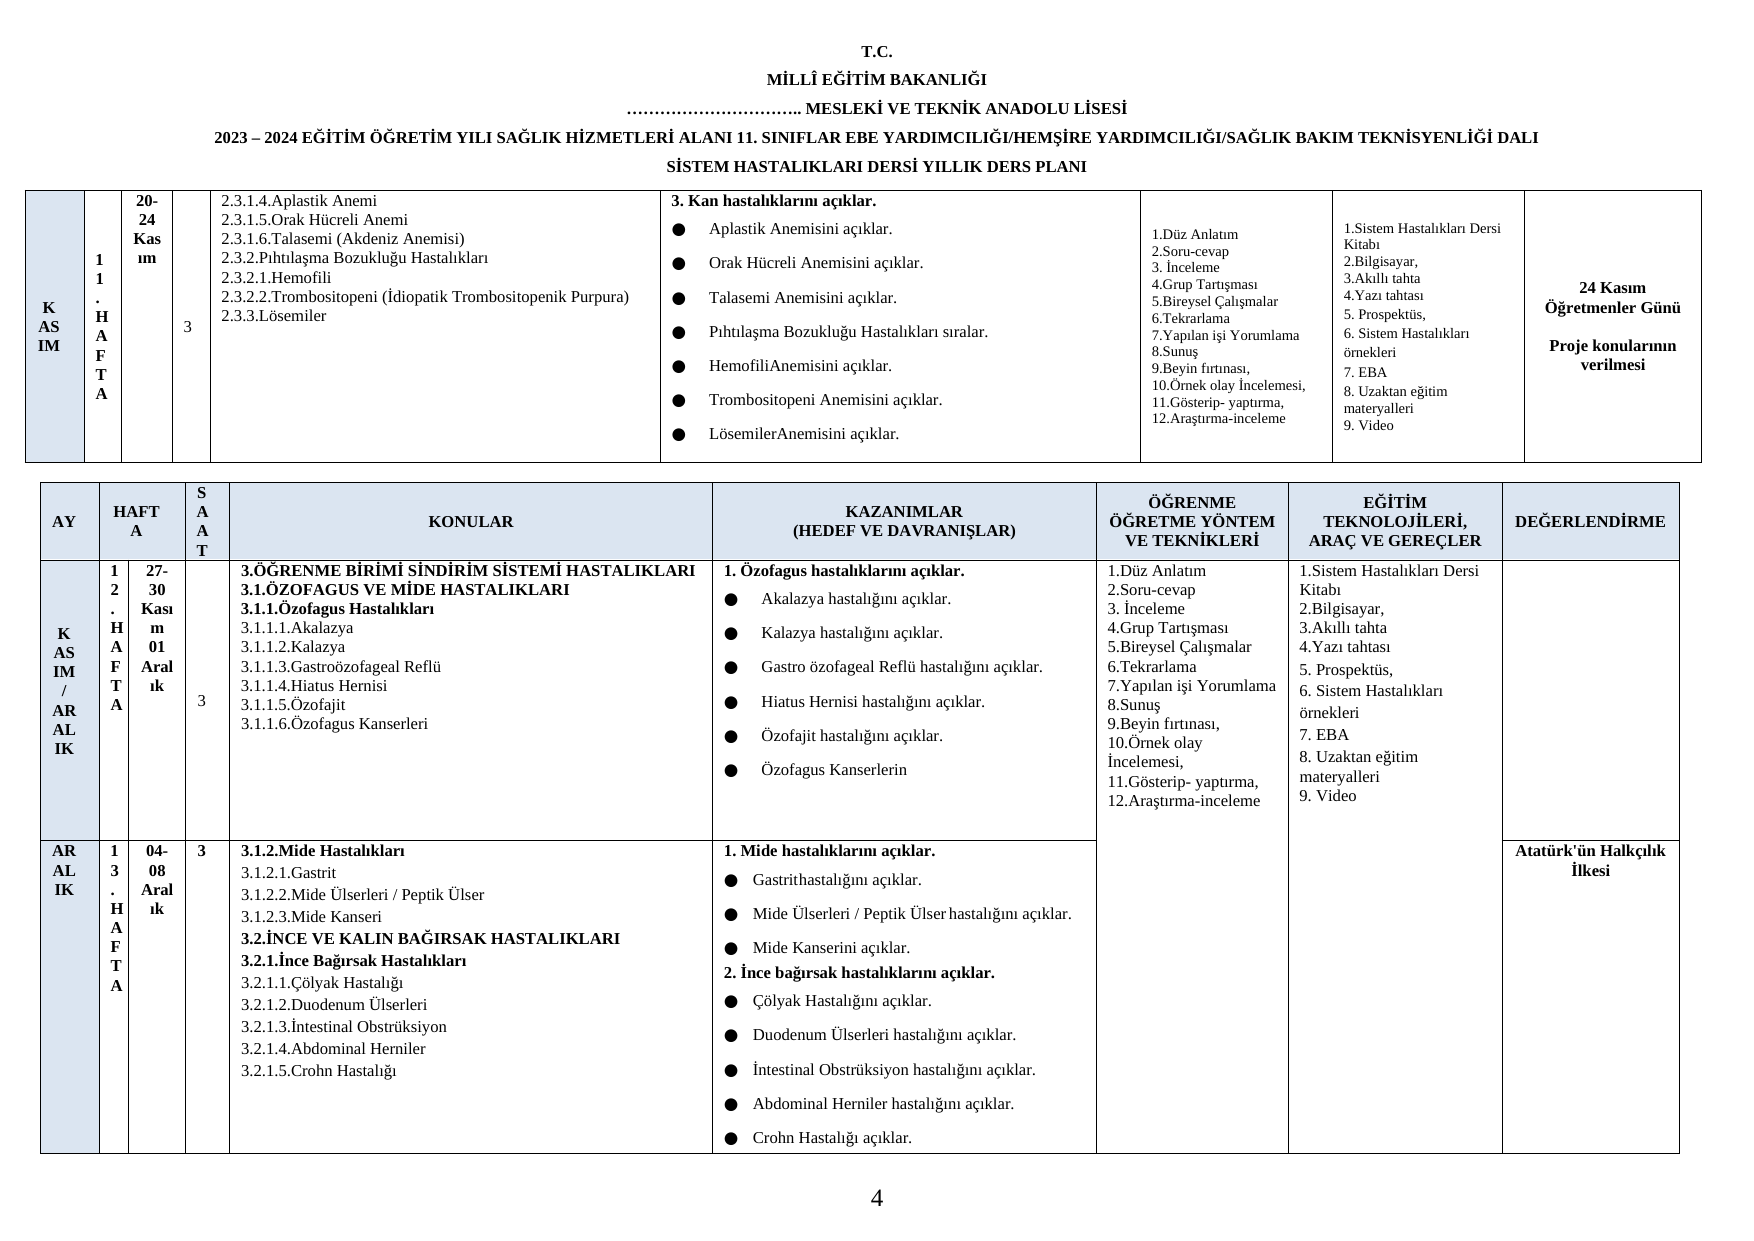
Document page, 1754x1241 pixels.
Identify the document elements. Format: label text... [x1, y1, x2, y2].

table_cell 3 [186, 841, 229, 1153]
table_cell 1. Mide hastalıklarını açıklar. Gastrit hastalığını açıklar. Mide Ülserleri / Peptik Ülser hastalığını açıklar. Mide Kanserini açıklar. 2. İnce bağırsak hastalıklarını açıklar. Çölyak Hastalığını açıklar. Duodenum Ülserleri hastalığını açıklar. İntestinal Obstrüksiyon hastalığını açıklar. Abdominal Herniler hastalığını açıklar. Crohn Hastalığı açıklar. [713, 841, 1096, 1153]
table_cell 1.Sistem Hastalıkları Dersi Kitabı 2.Bilgisayar, 3.Akıllı tahta 4.Yazı tahtası 5. Prospektüs, 6. Sistem Hastalıkları örnekleri 7. EBA 8. Uzaktan eğitim materyalleri 9. Video [1289, 561, 1502, 1153]
table_header ÖĞRENME ÖĞRETME YÖNTEM VE TEKNİKLERİ [1097, 483, 1288, 559]
table_cell 20-24 Kasım [122, 191, 172, 462]
table_cell ARALIK [41, 841, 99, 1153]
table_cell 11.HAFTA [85, 191, 121, 462]
table_cell 3. Kan hastalıklarını açıklar. Aplastik Anemisini açıklar. Orak Hücreli Anemisini açıklar. Talasemi Anemisini açıklar. Pıhtılaşma Bozukluğu Hastalıkları sıralar. HemofiliAnemisini açıklar. Trombositopeni Anemisini açıklar. LösemilerAnemisini açıklar. [661, 191, 1140, 462]
table_cell 1.Düz Anlatım 2.Soru-cevap 3. İnceleme 4.Grup Tartışması 5.Bireysel Çalışmalar 6.Tekrarlama 7.Yapılan işi Yorumlama 8.Sunuş 9.Beyin fırtınası, 10.Örnek olay İncelemesi, 11.Gösterip- yaptırma, 12.Araştırma-inceleme [1097, 561, 1288, 1153]
table_cell 3.1.2.Mide Hastalıkları 3.1.2.1.Gastrit 3.1.2.2.Mide Ülserleri / Peptik Ülser 3.1.2.3.Mide Kanseri 3.2.İNCE VE KALIN BAĞIRSAK HASTALIKLARI 3.2.1.İnce Bağırsak Hastalıkları 3.2.1.1.Çölyak Hastalığı 3.2.1.2.Duodenum Ülserleri 3.2.1.3.İntestinal Obstrüksiyon 3.2.1.4.Abdominal Herniler 3.2.1.5.Crohn Hastalığı [230, 841, 712, 1153]
table_header DEĞERLENDİRME [1503, 483, 1679, 559]
table_cell 04-08 Aralık [129, 841, 185, 1153]
table_cell 24 Kasım Öğretmenler Günü Proje konularının verilmesi [1525, 191, 1701, 462]
table_cell 3 [173, 191, 210, 462]
table_cell 1.Düz Anlatım 2.Soru-cevap 3. İnceleme 4.Grup Tartışması 5.Bireysel Çalışmalar 6.Tekrarlama 7.Yapılan işi Yorumlama 8.Sunuş 9.Beyin fırtınası, 10.Örnek olay İncelemesi, 11.Gösterip- yaptırma, 12.Araştırma-inceleme [1141, 191, 1332, 462]
table_cell Atatürk'ün Halkçılık İlkesi [1503, 841, 1679, 1153]
table_header SAAT [186, 483, 229, 559]
table_cell 2.3.1.4.Aplastik Anemi 2.3.1.5.Orak Hücreli Anemi 2.3.1.6.Talasemi (Akdeniz Anemisi) 2.3.2.Pıhtılaşma Bozukluğu Hastalıkları 2.3.2.1.Hemofili 2.3.2.2.Trombositopeni (İdiopatik Trombositopenik Purpura) 2.3.3.Lösemiler [211, 191, 660, 462]
table_cell KASIM/ ARALIK [41, 561, 99, 840]
table_cell [1503, 561, 1679, 840]
table_cell 12.HAFTA [100, 561, 128, 840]
table_cell 27-30 Kasım 01 Aralık [129, 561, 185, 840]
table_cell 1. Özofagus hastalıklarını açıklar. Akalazya hastalığını açıklar. Kalazya hastalığını açıklar. Gastro özofageal Reflü hastalığını açıklar. Hiatus Hernisi hastalığını açıklar. Özofajit hastalığını açıklar. Özofagus Kanserlerin [713, 561, 1096, 840]
table_header KONULAR [230, 483, 712, 559]
table_header AY [41, 483, 99, 559]
table_header HAFTA [100, 483, 185, 559]
table_header EĞİTİM TEKNOLOJİLERİ, ARAÇ VE GEREÇLER [1289, 483, 1502, 559]
table_cell 3 [186, 561, 229, 840]
table_cell 13.HAFTA [100, 841, 128, 1153]
table_cell 1.Sistem Hastalıkları Dersi Kitabı 2.Bilgisayar, 3.Akıllı tahta 4.Yazı tahtası 5. Prospektüs, 6. Sistem Hastalıkları örnekleri 7. EBA 8. Uzaktan eğitim materyalleri 9. Video [1333, 191, 1524, 462]
table_cell KASIM [26, 191, 84, 462]
table_header KAZANIMLAR (HEDEF VE DAVRANIŞLAR) [713, 483, 1096, 559]
table_cell 3.ÖĞRENME BİRİMİ SİNDİRİM SİSTEMİ HASTALIKLARI 3.1.ÖZOFAGUS VE MİDE HASTALIKLARI 3.1.1.Özofagus Hastalıkları 3.1.1.1.Akalazya 3.1.1.2.Kalazya 3.1.1.3.Gastroözofageal Reflü 3.1.1.4.Hiatus Hernisi 3.1.1.5.Özofajit 3.1.1.6.Özofagus Kanserleri [230, 561, 712, 840]
